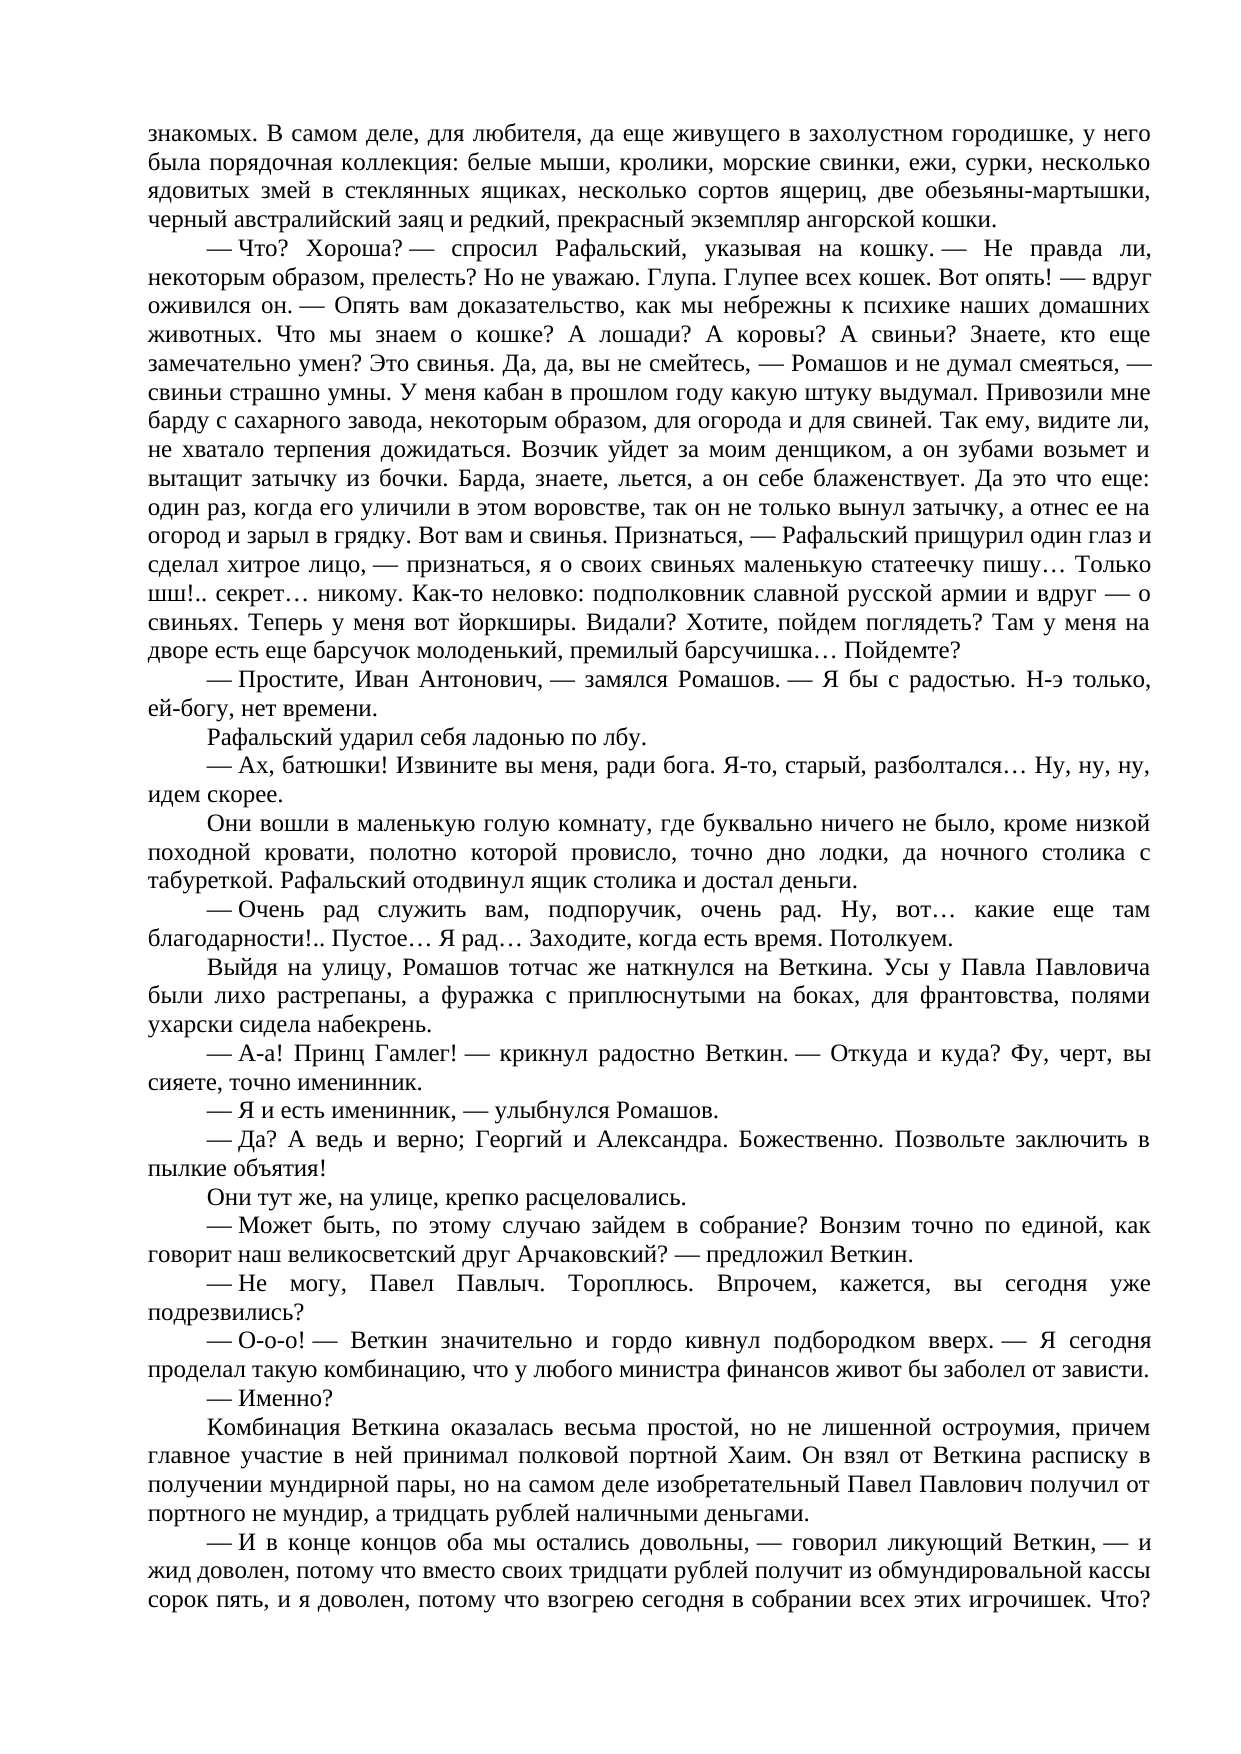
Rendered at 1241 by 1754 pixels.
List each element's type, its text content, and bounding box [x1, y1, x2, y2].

text — Очень рад служить вам, подпоручик, очень рад. Ну, вот… какие еще там благодарности!.. Пустое… Я рад… Заходите, когда есть время. Потолкуем. [148, 894, 1152, 952]
text Рафальский ударил себя ладонью по лбу. [148, 722, 1152, 751]
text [148, 118, 1152, 233]
text — Я и есть именинник, — улыбнулся Ромашов. [148, 1096, 1152, 1124]
text — Не могу, Павел Павлыч. Тороплюсь. Впрочем, кажется, вы сегодня уже подрезвились? [148, 1268, 1152, 1326]
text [148, 1527, 1152, 1613]
text Комбинация Веткина оказалась весьма простой, но не лишенной остроумия, причем главное участие в ней принимал полковой портной Хаим. Он взял от Веткина расписку в получении мундирной пары, но на самом деле изобретательный Павел Павлович получил от портного не мундир, а тридцать рублей наличными деньгами. [148, 1412, 1152, 1527]
text Они тут же, на улице, крепко расцеловались. [148, 1182, 1152, 1211]
text — А-а! Принц Гамлег! — крикнул радостно Веткин. — Откуда и куда? Фу, черт, вы сияете, точно именинник. [148, 1038, 1152, 1096]
text Они вошли в маленькую голую комнату, где буквально ничего не было, кроме низкой походной кровати, полотно которой провисло, точно дно лодки, да ночного столика с табуреткой. Рафальский отодвинул ящик столика и достал деньги. [148, 808, 1152, 894]
text — О-о-о! — Веткин значительно и гордо кивнул подбородком вверх. — Я сегодня проделал такую комбинацию, что у любого министра финансов живот бы заболел от зависти. [148, 1326, 1152, 1383]
text Выйдя на улицу, Ромашов тотчас же наткнулся на Веткина. Усы у Павла Павловича были лихо растрепаны, а фуражка с приплюснутыми на боках, для франтовства, полями ухарски сидела набекрень. [148, 952, 1152, 1038]
text — Да? А ведь и верно; Георгий и Александра. Божественно. Позвольте заключить в пылкие объятия! [148, 1124, 1152, 1182]
text — Что? Хороша? — спросил Рафальский, указывая на кошку. — Не правда ли, некоторым образом, прелесть? Но не уважаю. Глупа. Глупее всех кошек. Вот опять! — вдруг оживился он. — Опять вам доказательство, как мы небрежны к психике наших домашних животных. Что мы знаем о кошке? А лошади? А коровы? А свиньи? Знаете, кто еще замечательно умен? Это свинья. Да, да, вы не смейтесь, — Ромашов и не думал смеяться, — свиньи страшно умны. У меня кабан в прошлом году какую штуку выдумал. Привозили мне барду с сахарного завода, некоторым образом, для огорода и для свиней. Так ему, видите ли, не хватало терпения дожидаться. Возчик уйдет за моим денщиком, а он зубами возьмет и вытащит затычку из бочки. Барда, знаете, льется, а он себе блаженствует. Да это что еще: один раз, когда его уличили в этом воровстве, так он не только вынул затычку, а отнес ее на огород и зарыл в грядку. Вот вам и свинья. Признаться, — Рафальский прищурил один глаз и сделал хитрое лицо, — признаться, я о своих свиньях маленькую статеечку пишу… Только шш!.. секрет… никому. Как-то неловко: подполковник славной русской армии и вдруг — о свиньях. Теперь у меня вот йоркширы. Видали? Хотите, пойдем поглядеть? Там у меня на дворе есть еще барсучок молоденький, премилый барсучишка… Пойдемте? [148, 233, 1152, 664]
text — Простите, Иван Антонович, — замялся Ромашов. — Я бы с радостью. Н-э только, ей-богу, нет времени. [148, 664, 1152, 722]
text — Именно? [148, 1383, 1152, 1412]
text — Может быть, по этому случаю зайдем в собрание? Вонзим точно по единой, как говорит наш великосветский друг Арчаковский? — предложил Веткин. [148, 1211, 1152, 1268]
text — Ах, батюшки! Извините вы меня, ради бога. Я-то, старый, разболтался… Ну, ну, ну, идем скорее. [148, 751, 1152, 808]
